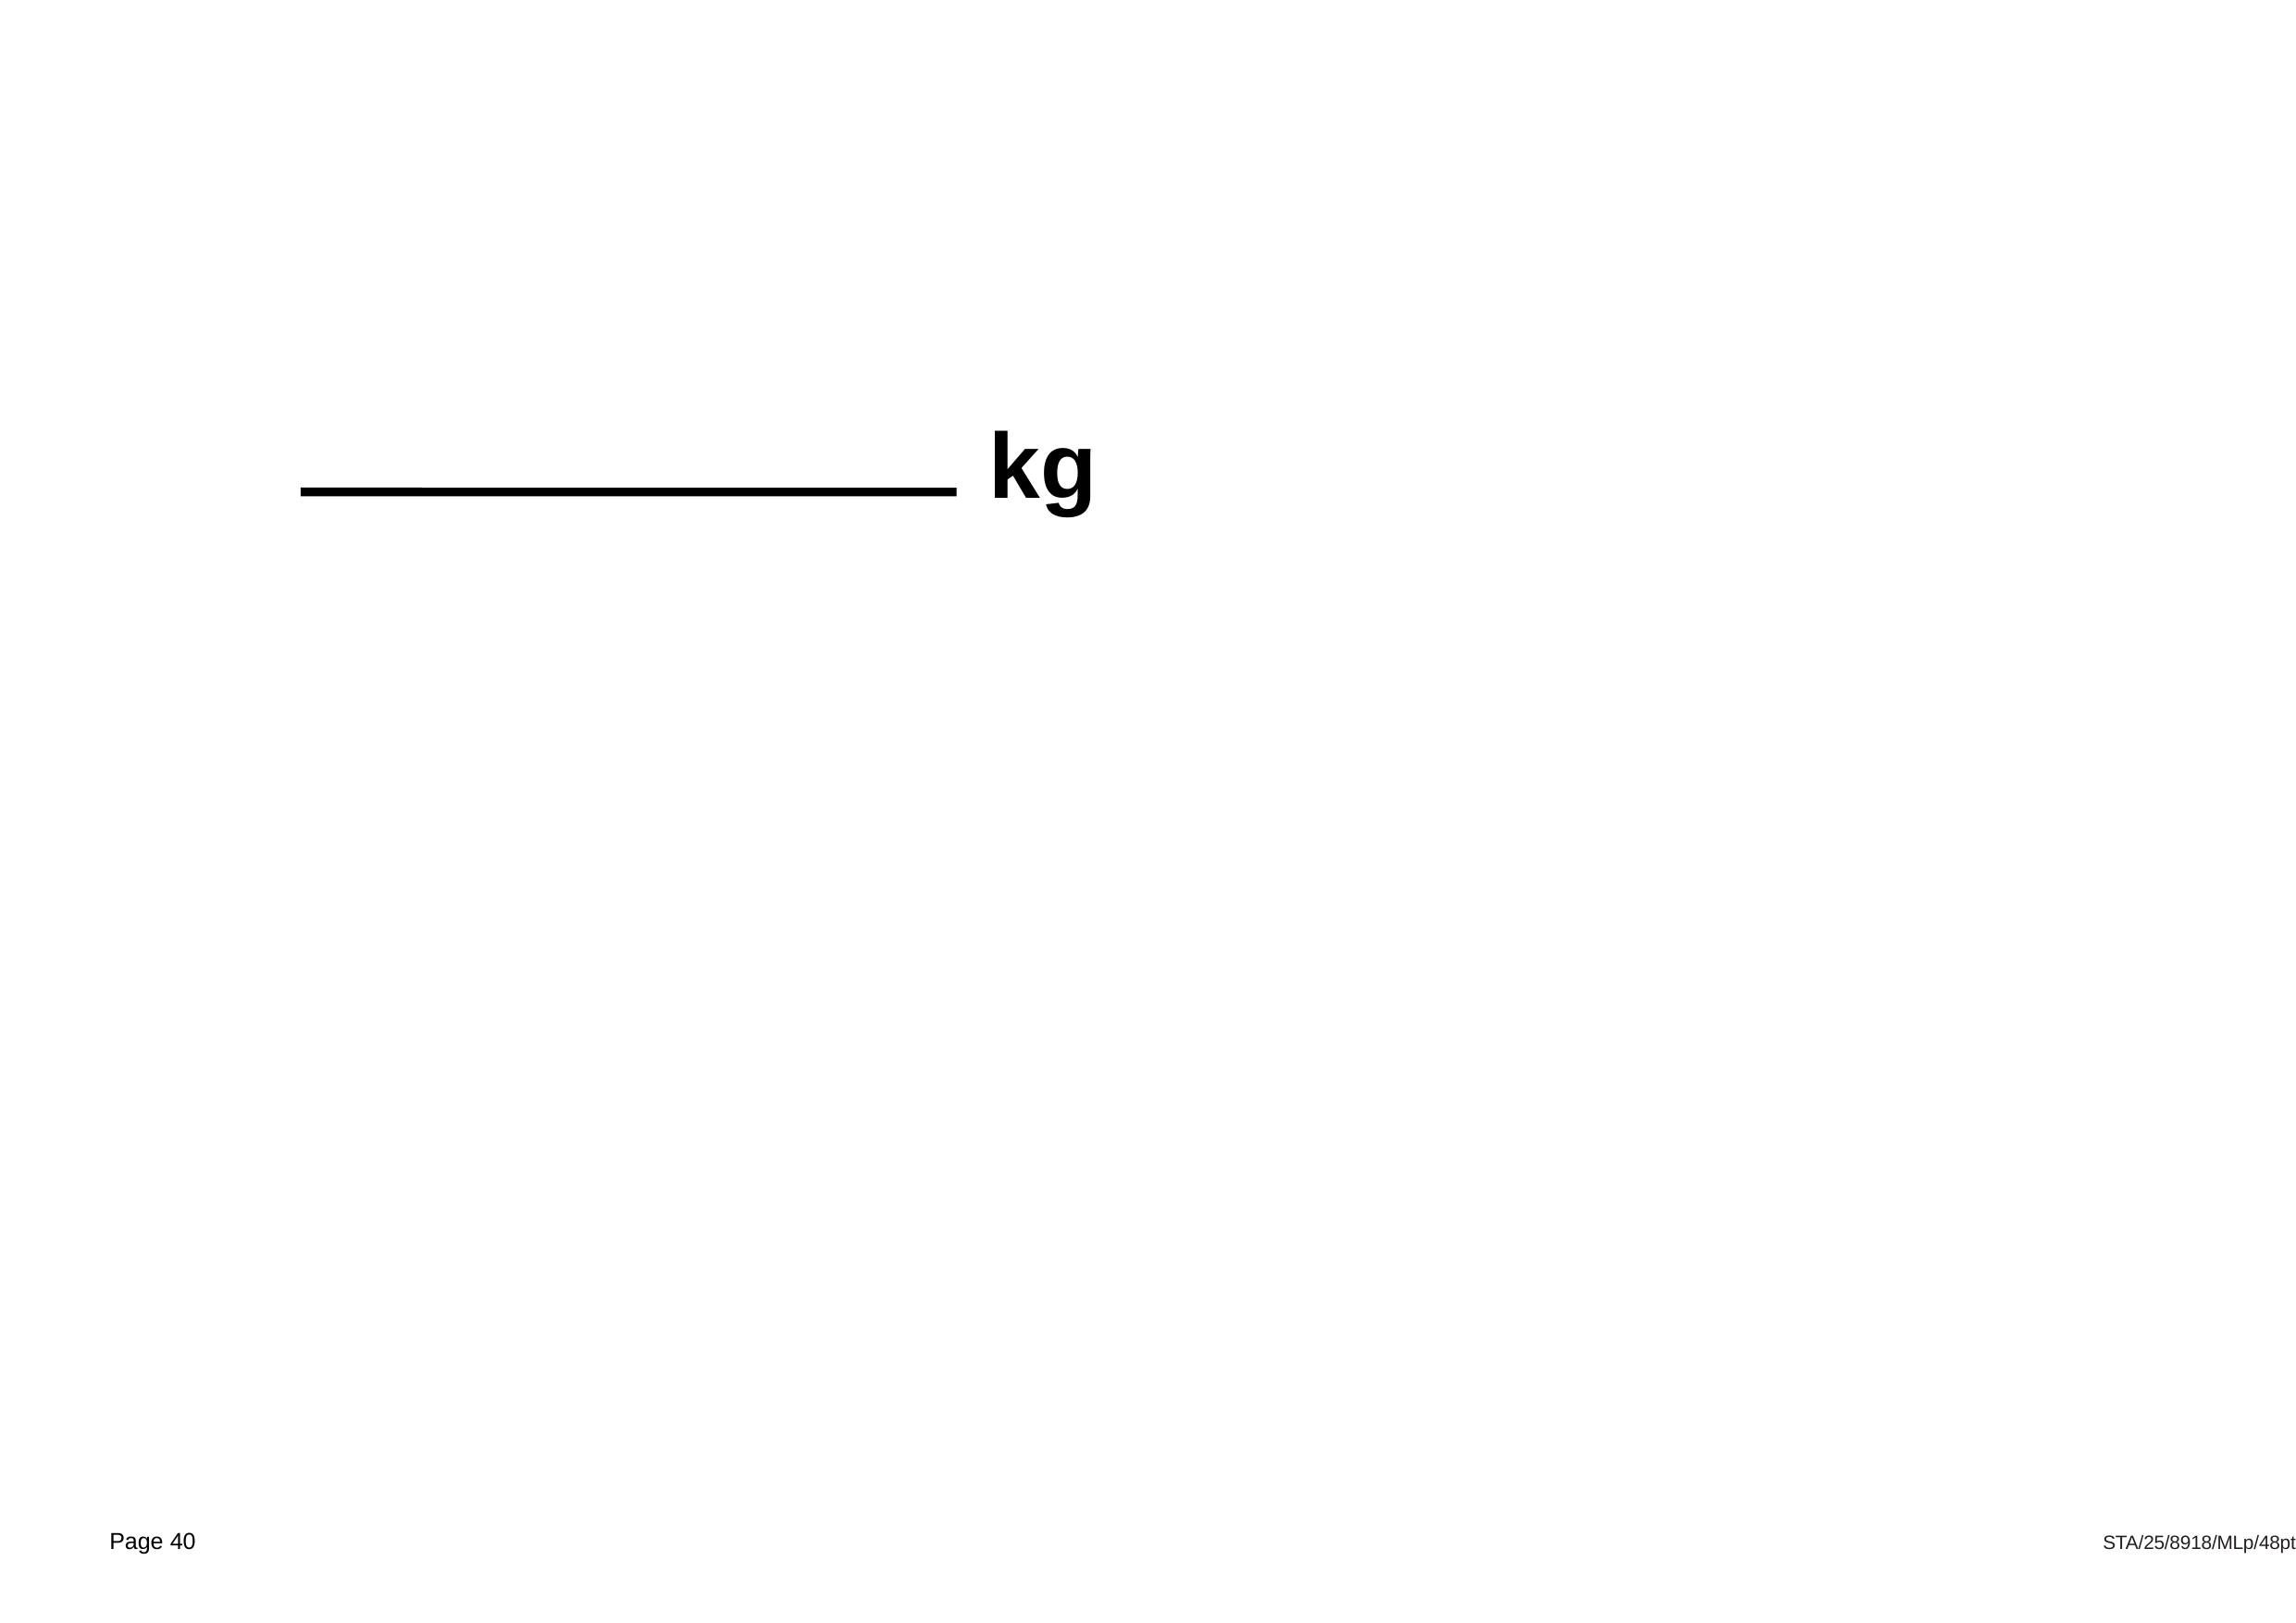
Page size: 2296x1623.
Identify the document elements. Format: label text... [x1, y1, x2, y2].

text kg [301, 109, 2186, 526]
